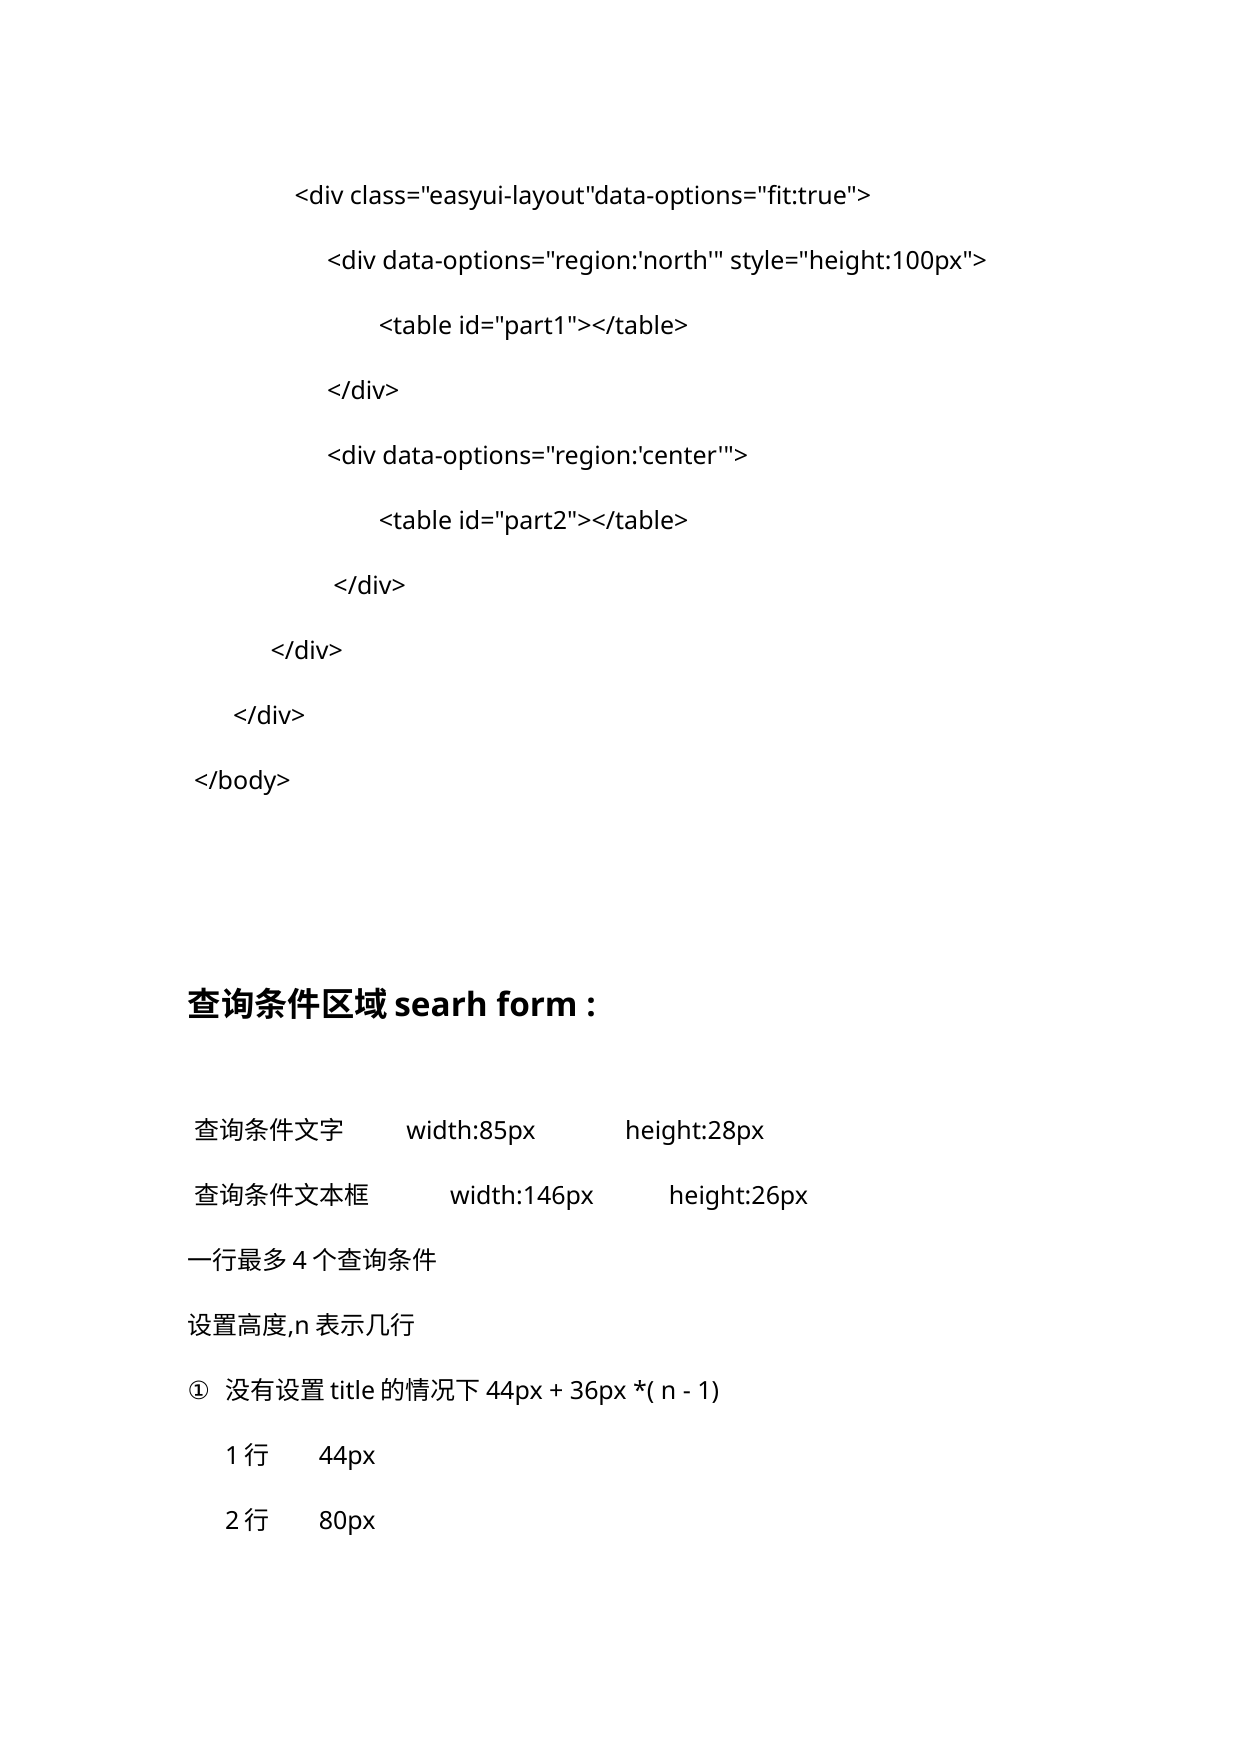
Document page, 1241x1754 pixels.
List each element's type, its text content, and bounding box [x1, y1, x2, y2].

list 1行 44px [225, 1421, 1053, 1486]
list 没有设置title的情况下 44px + 36px *( n - 1) [187, 1356, 1053, 1421]
list </div> [225, 617, 1053, 682]
list <div data-options="region:'north'" style="height:100px"> [225, 227, 1053, 292]
list <div data-options="region:'center'"> [225, 422, 1053, 487]
list <table id="part2"></table> [225, 487, 1053, 552]
text </div> [187, 682, 1053, 747]
list <table id="part1"></table> [225, 292, 1053, 357]
list </div> [225, 552, 1053, 617]
list <div class="easyui-layout"data-options="fit:true"> [225, 162, 1053, 227]
subtitle 查询条件区域searh form : [187, 969, 1053, 1034]
text 设置高度,n表示几行 [187, 1291, 1053, 1356]
text 一行最多4个查询条件 [187, 1226, 1053, 1291]
text 查询条件文本框 width:146px height:26px [187, 1161, 1053, 1226]
list 2行 80px [225, 1486, 1053, 1551]
text 查询条件文字 width:85px height:28px [187, 1096, 1053, 1161]
list </div> [225, 357, 1053, 422]
text </body> [187, 747, 1053, 812]
